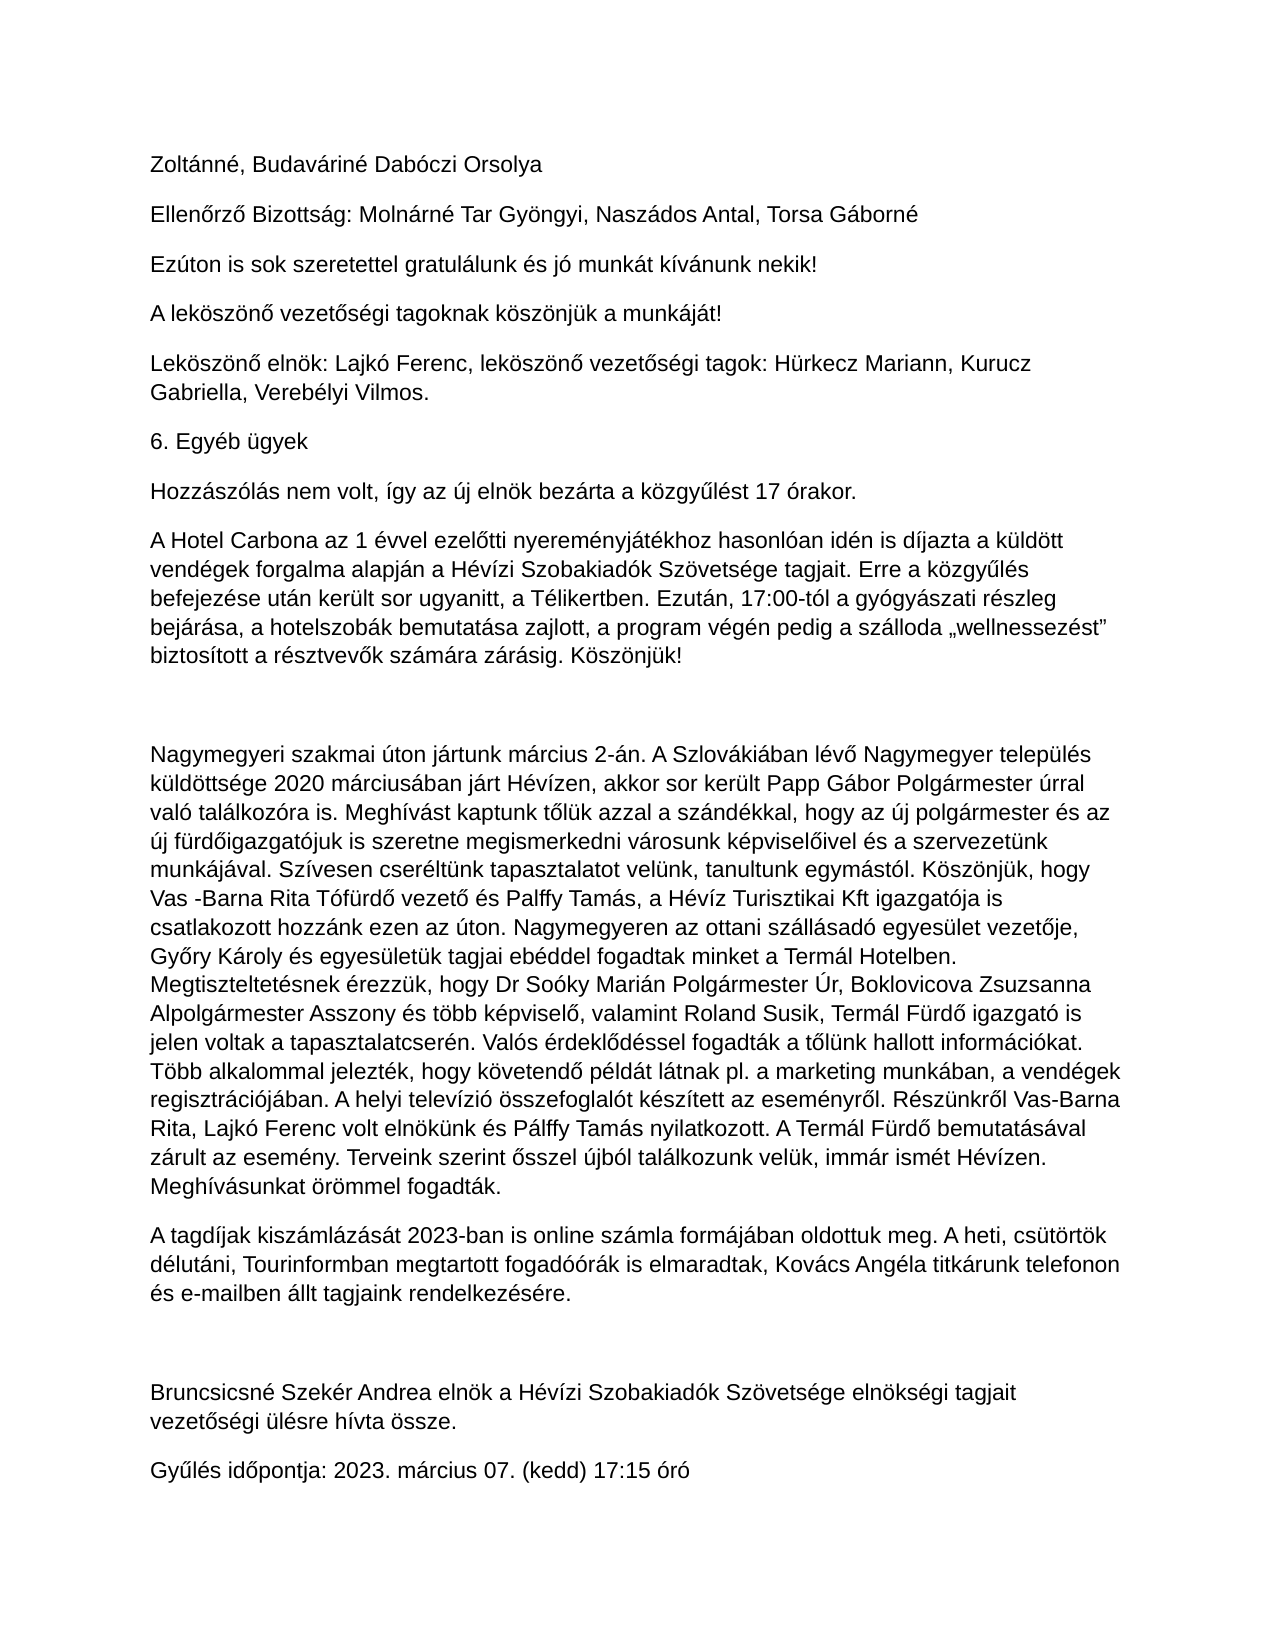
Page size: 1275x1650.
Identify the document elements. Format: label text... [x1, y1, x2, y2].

text A tagdíjak kiszámlázását 2023-ban is online számla formájában oldottuk meg. A heti, csütörtök délutáni, Tourinformban megtartott fogadóórák is elmaradtak, Kovács Angéla titkárunk telefonon és e-mailben állt tagjaink rendelkezésére. [150, 1221, 1125, 1307]
text Ezúton is sok szeretettel gratulálunk és jó munkát kívánunk nekik! [150, 249, 1125, 278]
text A Hotel Carbona az 1 évvel ezelőtti nyereményjátékhoz hasonlóan idén is díjazta a küldött vendégek forgalma alapján a Hévízi Szobakiadók Szövetsége tagjait. Erre a közgyűlés befejezése után került sor ugyanitt, a Télikertben. Ezután, 17:00-tól a gyógyászati részleg bejárása, a hotelszobák bemutatása zajlott, a program végén pedig a szálloda „wellnessezést” biztosított a résztvevők számára zárásig. Köszönjük! [150, 526, 1125, 669]
text Hozzászólás nem volt, így az új elnök bezárta a közgyűlést 17 órakor. [150, 476, 1125, 505]
text 6. Egyéb ügyek [150, 427, 1125, 455]
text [150, 150, 1125, 179]
text Gyűlés időpontja: 2023. március 07. (kedd) 17:15 óró [150, 1456, 1125, 1484]
text Bruncsicsné Szekér Andrea elnök a Hévízi Szobakiadók Szövetsége elnökségi tagjait vezetőségi ülésre hívta össze. [150, 1377, 1125, 1435]
text Ellenőrző Bizottság: Molnárné Tar Gyöngyi, Naszádos Antal, Torsa Gáborné [150, 199, 1125, 228]
text Leköszönő elnök: Lajkó Ferenc, leköszönő vezetőségi tagok: Hürkecz Mariann, Kurucz Gabriella, Verebélyi Vilmos. [150, 348, 1125, 406]
text A leköszönő vezetőségi tagoknak köszönjük a munkáját! [150, 299, 1125, 327]
text Nagymegyeri szakmai úton jártunk március 2-án. A Szlovákiában lévő Nagymegyer település küldöttsége 2020 márciusában járt Hévízen, akkor sor került Papp Gábor Polgármester úrral való találkozóra is. Meghívást kaptunk tőlük azzal a szándékkal, hogy az új polgármester és az új fürdőigazgatójuk is szeretne megismerkedni városunk képviselőivel és a szervezetünk munkájával. Szívesen cseréltünk tapasztalatot velünk, tanultunk egymástól. Köszönjük, hogy Vas -Barna Rita Tófürdő vezető és Palffy Tamás, a Hévíz Turisztikai Kft igazgatója is csatlakozott hozzánk ezen az úton. Nagymegyeren az ottani szállásadó egyesület vezetője, Győry Károly és egyesületük tagjai ebéddel fogadtak minket a Termál Hotelben. Megtiszteltetésnek érezzük, hogy Dr Soóky Marián Polgármester Úr, Boklovicova Zsuzsanna Alpolgármester Asszony és több képviselő, valamint Roland Susik, Termál Fürdő igazgató is jelen voltak a tapasztalatcserén. Valós érdeklődéssel fogadták a tőlünk hallott információkat. Több alkalommal jelezték, hogy követendő példát látnak pl. a marketing munkában, a vendégek regisztrációjában. A helyi televízió összefoglalót készített az eseményről. Részünkről Vas-Barna Rita, Lajkó Ferenc volt elnökünk és Pálffy Tamás nyilatkozott. A Termál Fürdő bemutatásával zárult az esemény. Terveink szerint ősszel újból találkozunk velük, immár ismét Hévízen. Meghívásunkat örömmel fogadták. [150, 740, 1125, 1200]
